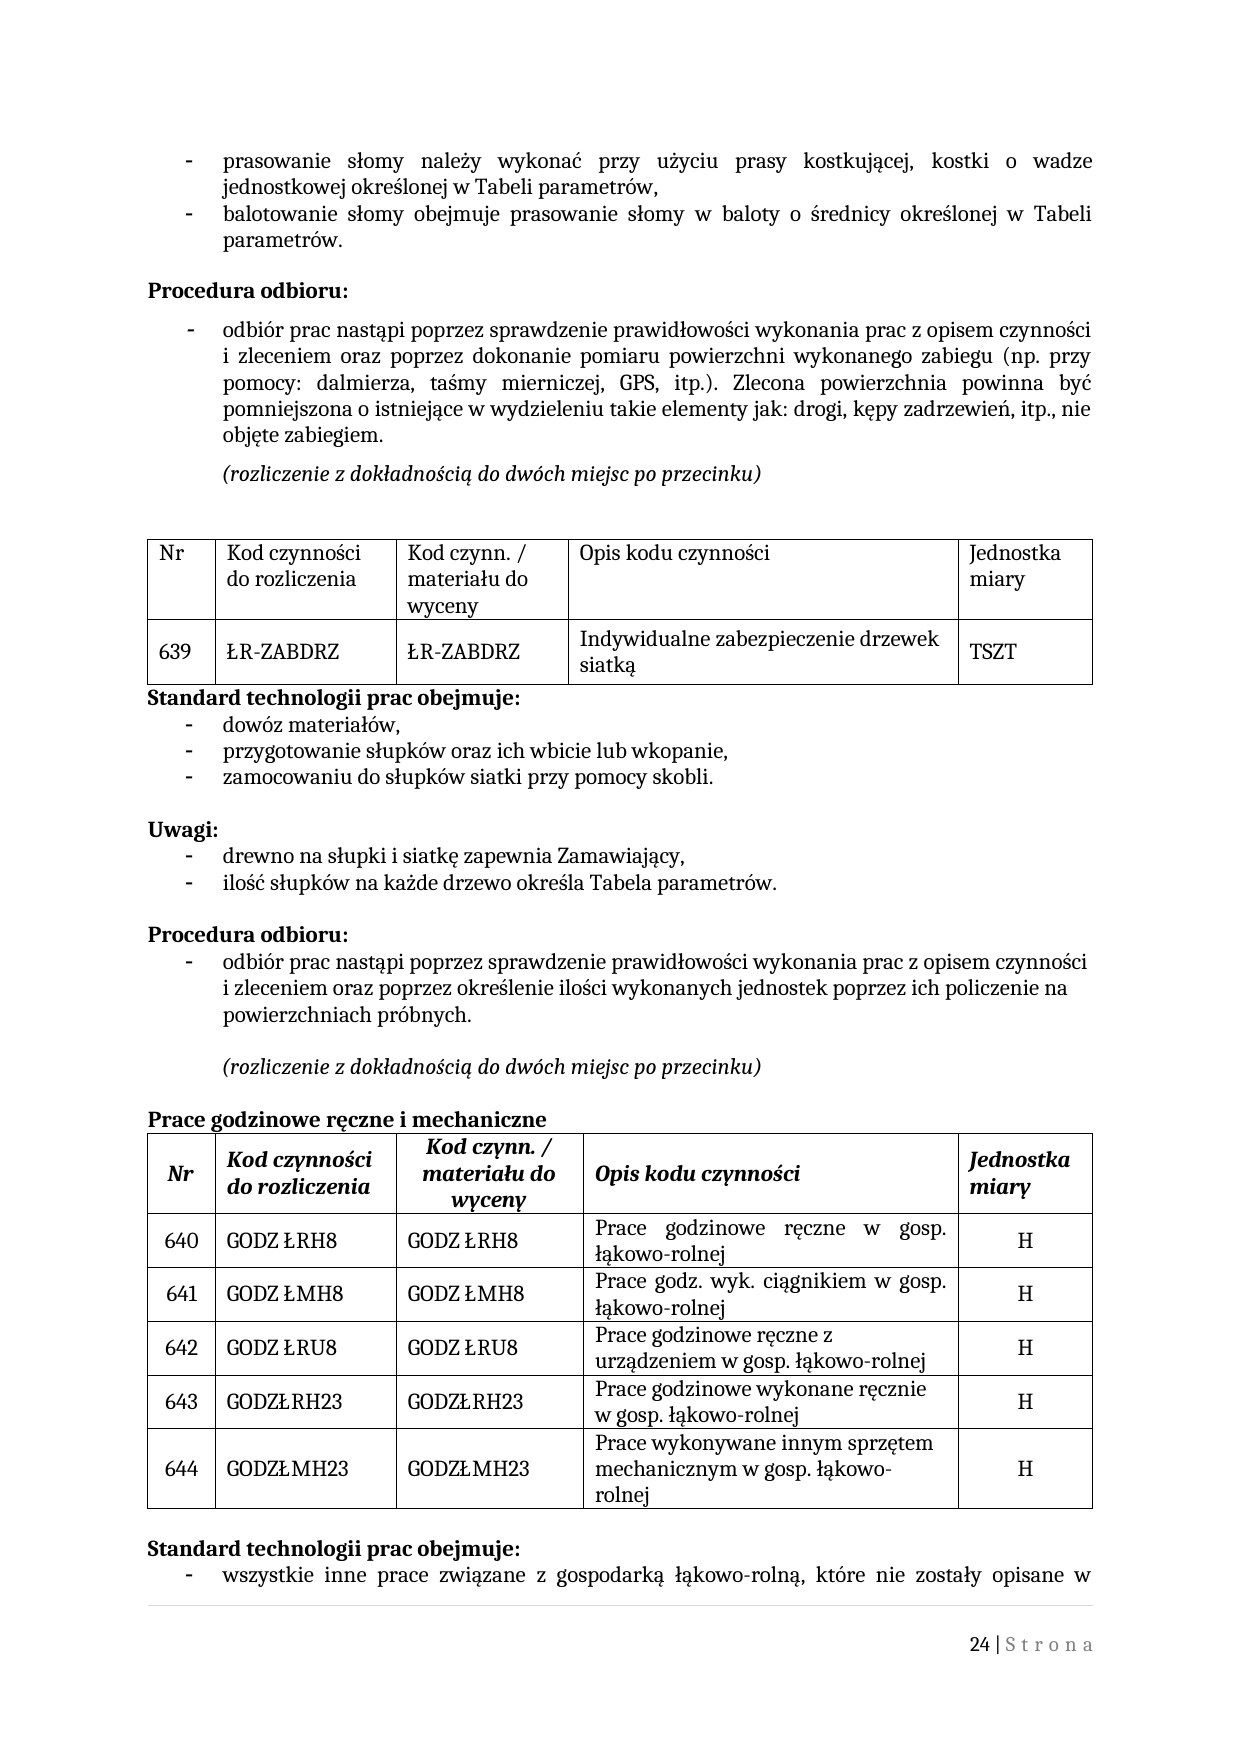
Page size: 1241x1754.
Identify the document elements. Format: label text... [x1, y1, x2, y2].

list ilość słupków na każde drzewo określa Tabela parametrów. [185, 869, 1093, 896]
table_cell Prace godz. wyk. ciągnikiem w gosp. łąkowo-rolnej [584, 1268, 958, 1321]
table_cell ŁR-ZABDRZ [216, 620, 396, 684]
table_cell H [959, 1214, 1092, 1267]
table_header Opis kodu czynności [584, 1134, 958, 1213]
table_cell Prace godzinowe ręczne z urządzeniem w gosp. łąkowo-rolnej [584, 1322, 958, 1374]
list odbiór prac nastąpi poprzez sprawdzenie prawidłowości wykonania prac z opisem czynności i zleceniem oraz poprzez określenie ilości wykonanych jednostek poprzez ich policzenie na powierzchniach próbnych. [185, 949, 1093, 1028]
table_cell GODZ ŁRU8 [216, 1322, 396, 1374]
list przygotowanie słupków oraz ich wbicie lub wkopanie, [185, 738, 1093, 764]
list prasowanie słomy należy wykonać przy użyciu prasy kostkującej, kostki o wadze jednostkowej określonej w Tabeli parametrów, [185, 148, 1093, 200]
table_cell Indywidualne zabezpieczenie drzewek siatką [569, 620, 958, 684]
text Prace godzinowe ręczne i mechaniczne [148, 1107, 1093, 1133]
table_cell 640 [148, 1214, 215, 1267]
list odbiór prac nastąpi poprzez sprawdzenie prawidłowości wykonania prac z opisem czynności i zleceniem oraz poprzez dokonanie pomiaru powierzchni wykonanego zabiegu (np. przy pomocy: dalmierza, taśmy mierniczej, GPS, itp.). Zlecona powierzchnia powinna być pomniejszona o istniejące w wydzieleniu takie elementy jak: drogi, kępy zadrzewień, itp., nie objęte zabiegiem. [185, 317, 1093, 449]
table_cell GODZ ŁMH8 [216, 1268, 396, 1321]
table_cell ŁR-ZABDRZ [397, 620, 568, 684]
table_cell GODZŁMH23 [397, 1429, 583, 1508]
table_cell 641 [148, 1268, 215, 1321]
text Standard technologii prac obejmuje: [148, 685, 1093, 711]
table_cell H [959, 1376, 1092, 1428]
text Procedura odbioru: [148, 278, 1093, 304]
table_cell 644 [148, 1429, 215, 1508]
table_header Kod czynności do rozliczenia [216, 1134, 396, 1213]
table_header Jednostka miary [959, 540, 1092, 619]
table_cell Prace wykonywane innym sprzętem mechanicznym w gosp. łąkowo-rolnej [584, 1429, 958, 1508]
table_cell GODZ ŁMH8 [397, 1268, 583, 1321]
list zamocowaniu do słupków siatki przy pomocy skobli. [185, 764, 1093, 791]
table_header Kod czynn. / materiału do wyceny [397, 1134, 583, 1213]
table_header Kod czynności do rozliczenia [216, 540, 396, 619]
table_header Kod czynn. / materiału do wyceny [397, 540, 568, 619]
list dowóz materiałów, [185, 711, 1093, 738]
table_header Nr [148, 540, 215, 619]
table_cell GODZŁRH23 [216, 1376, 396, 1428]
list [185, 1562, 1093, 1588]
table_header Jednostka miary [959, 1134, 1092, 1213]
table_cell GODZ ŁRH8 [216, 1214, 396, 1267]
text Procedura odbioru: [148, 922, 1093, 949]
text (rozliczenie z dokładnością do dwóch miejsc po przecinku) [221, 461, 1093, 487]
table_cell 639 [148, 620, 215, 684]
list balotowanie słomy obejmuje prasowanie słomy w baloty o średnicy określonej w Tabeli parametrów. [185, 200, 1093, 253]
table_header Opis kodu czynności [569, 540, 958, 619]
table_header Nr [148, 1134, 215, 1213]
text Standard technologii prac obejmuje: [148, 1536, 1093, 1562]
table_cell H [959, 1429, 1092, 1508]
table_cell 643 [148, 1376, 215, 1428]
table_cell H [959, 1322, 1092, 1374]
table_cell H [959, 1268, 1092, 1321]
table_cell TSZT [959, 620, 1092, 684]
table_cell GODZ ŁRH8 [397, 1214, 583, 1267]
table_cell GODZŁRH23 [397, 1376, 583, 1428]
text Uwagi: [148, 817, 1093, 843]
table_cell Prace godzinowe ręczne w gosp. łąkowo-rolnej [584, 1214, 958, 1267]
table_cell 642 [148, 1322, 215, 1374]
table_cell GODZ ŁRU8 [397, 1322, 583, 1374]
table_cell Prace godzinowe wykonane ręcznie w gosp. łąkowo-rolnej [584, 1376, 958, 1428]
list drewno na słupki i siatkę zapewnia Zamawiający, [185, 843, 1093, 869]
text (rozliczenie z dokładnością do dwóch miejsc po przecinku) [221, 1054, 1093, 1080]
table_cell GODZŁMH23 [216, 1429, 396, 1508]
